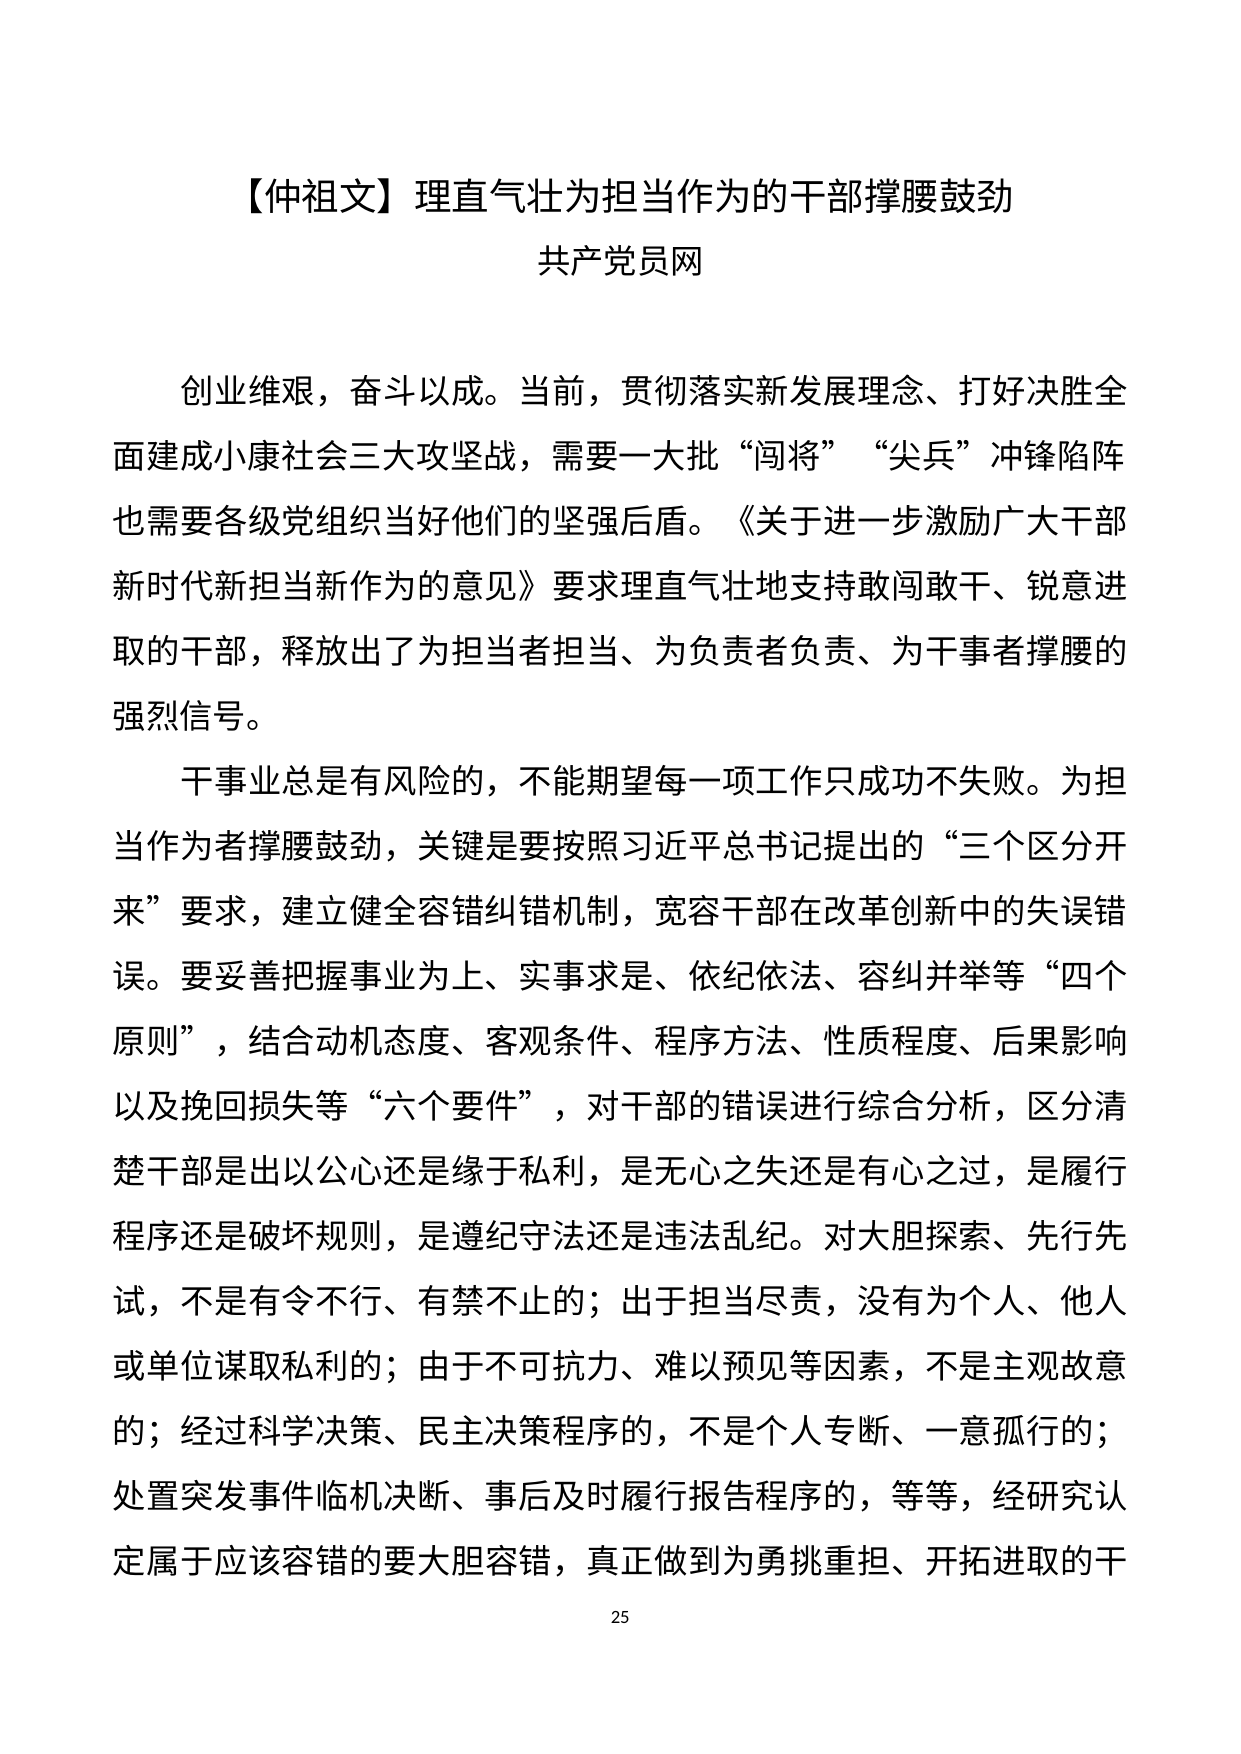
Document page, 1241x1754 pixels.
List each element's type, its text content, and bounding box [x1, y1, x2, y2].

text 【仲祖文】理直气壮为担当作为的干部撑腰鼓劲 [112, 162, 1128, 227]
text 共产党员网 [112, 227, 1128, 292]
text 创业维艰，奋斗以成。当前，贯彻落实新发展理念、打好决胜全面建成小康社会三大攻坚战，需要一大批“闯将”“尖兵”冲锋陷阵，也需要各级党组织当好他们的坚强后盾。《关于进一步激励广大干部新时代新担当新作为的意见》要求理直气壮地支持敢闯敢干、锐意进取的干部，释放出了为担当者担当、为负责者负责、为干事者撑腰的强烈信号。 [112, 357, 1128, 747]
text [112, 747, 1128, 1592]
